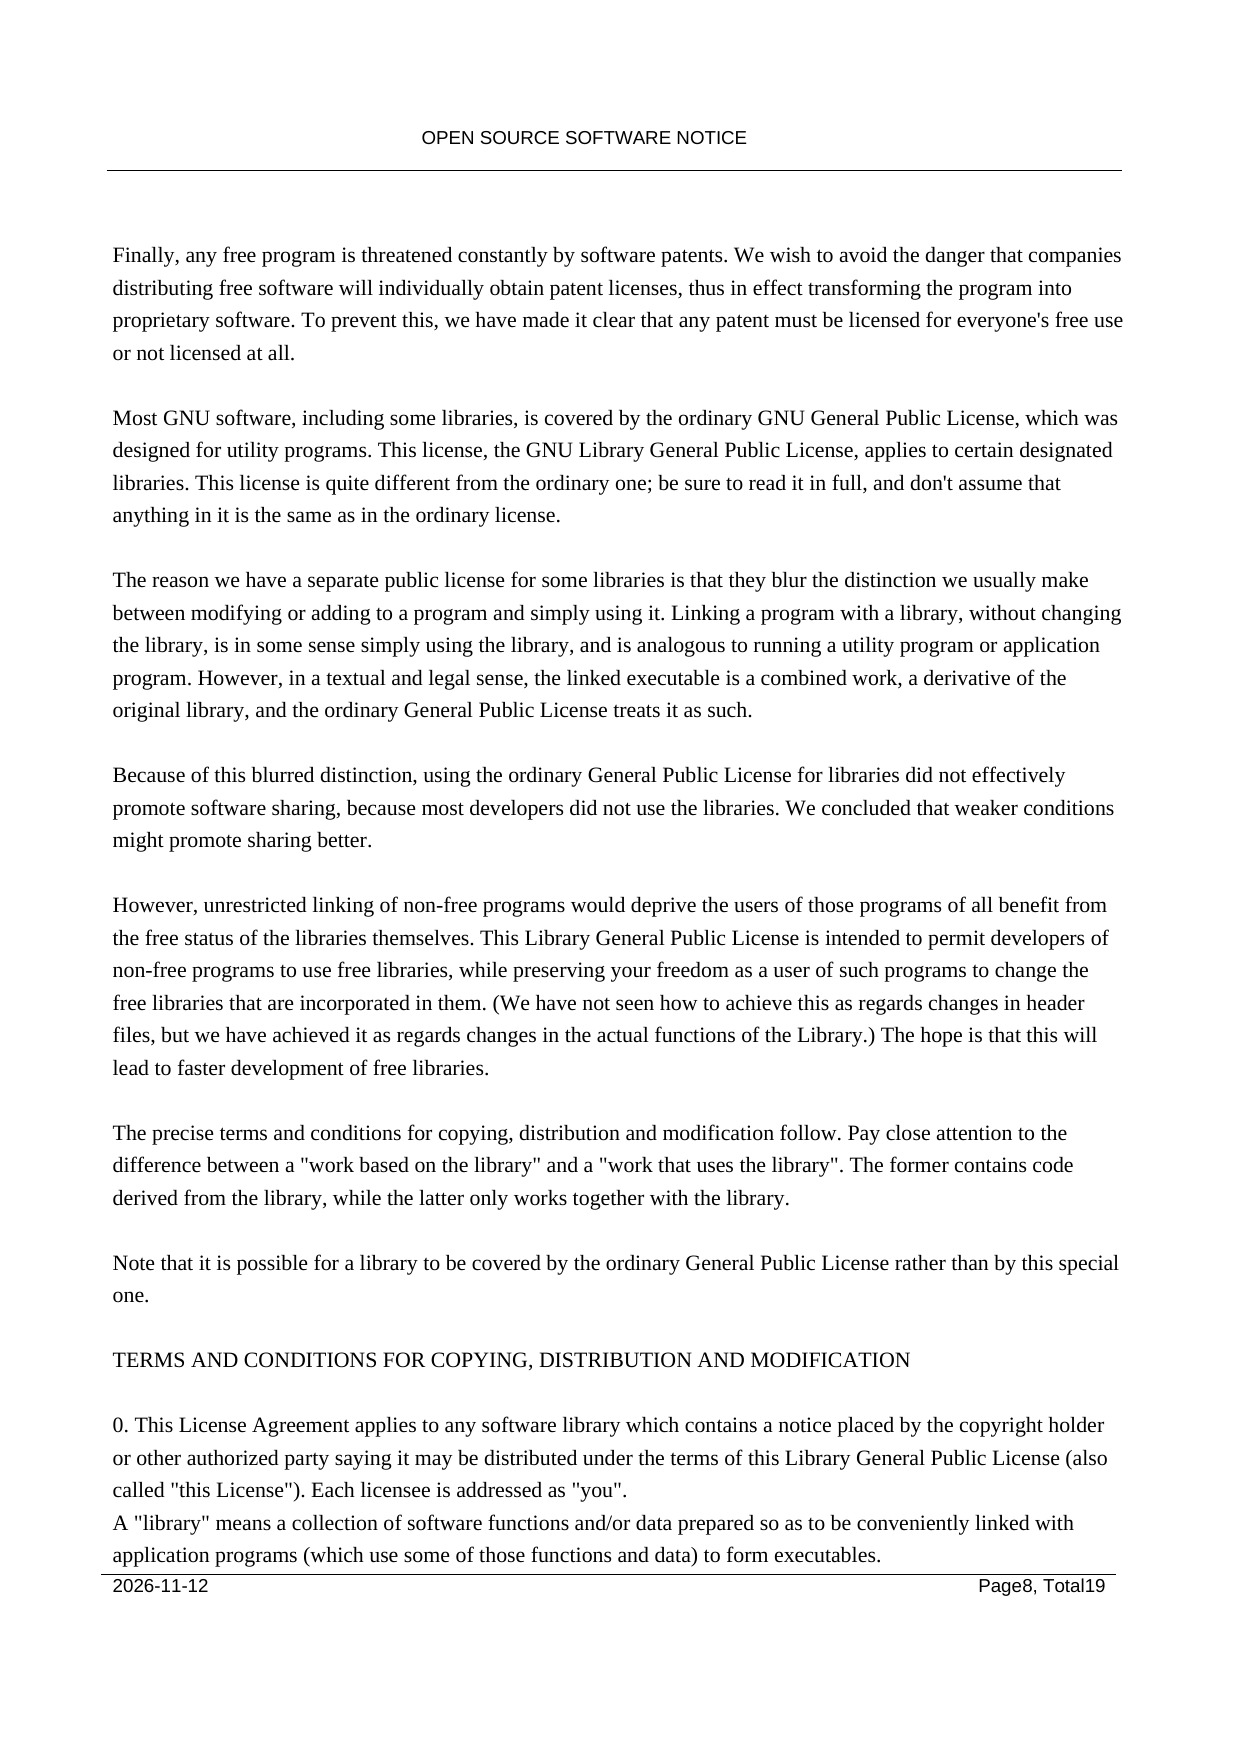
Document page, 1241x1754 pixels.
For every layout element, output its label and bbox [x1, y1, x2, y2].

text [112, 206, 1128, 1571]
